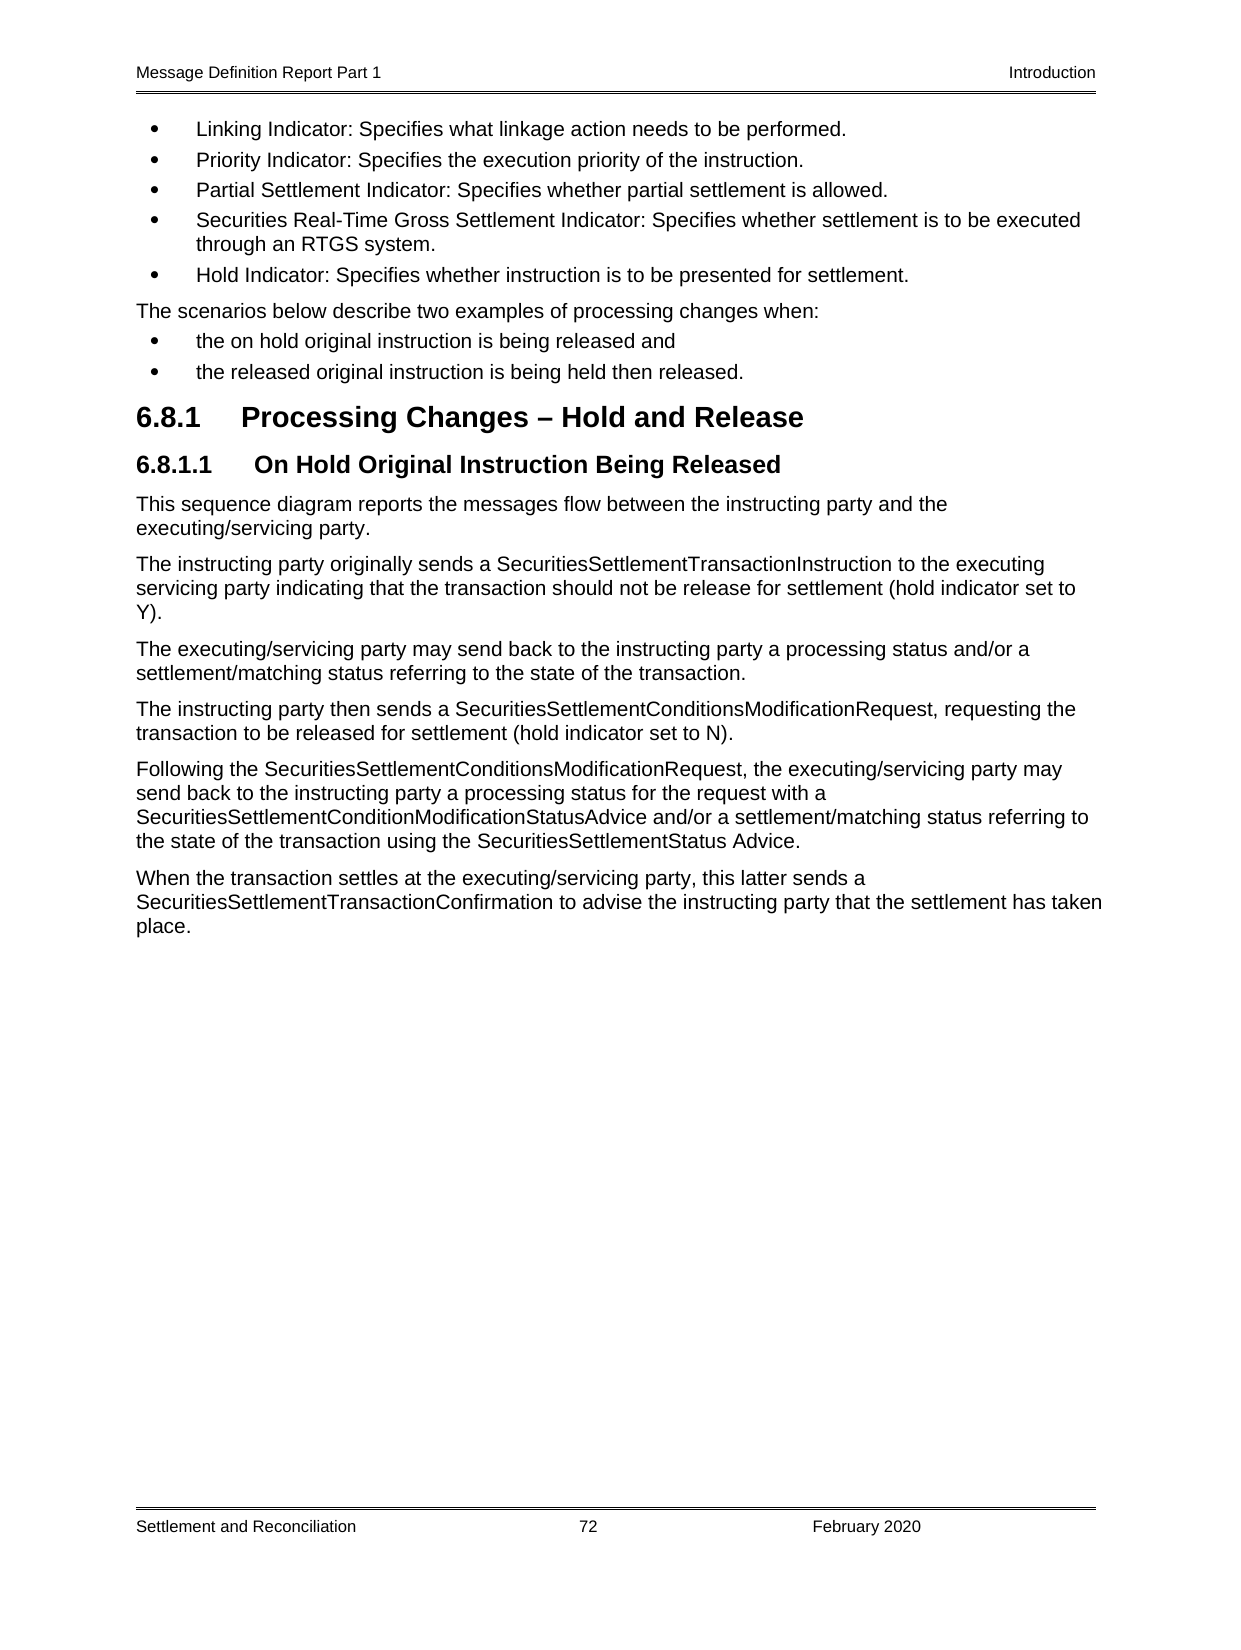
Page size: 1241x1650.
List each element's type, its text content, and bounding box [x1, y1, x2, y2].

subtitle On Hold Original Instruction Being Released [136, 450, 1104, 479]
list Securities Real-Time Gross Settlement Indicator: Specifies whether settlement is to be executed through an RTGS system. [151, 208, 1104, 256]
list Partial Settlement Indicator: Specifies whether partial settlement is allowed. [151, 178, 1104, 202]
text The instructing party originally sends a SecuritiesSettlementTransactionInstruction to the executing servicing party indicating that the transaction should not be release for settlement (hold indicator set to Y). [136, 552, 1104, 624]
text When the transaction settles at the executing/servicing party, this latter sends a SecuritiesSettlementTransactionConfirmation to advise the instructing party that the settlement has taken place. [136, 866, 1104, 937]
text This sequence diagram reports the messages flow between the instructing party and the executing/servicing party. [136, 492, 1104, 539]
list Priority Indicator: Specifies the execution priority of the instruction. [151, 147, 1104, 172]
list the released original instruction is being held then released. [151, 359, 1104, 383]
list Linking Indicator: Specifies what linkage action needs to be performed. [151, 117, 1104, 141]
text Following the SecuritiesSettlementConditionsModificationRequest, the executing/servicing party may send back to the instructing party a processing status for the request with a SecuritiesSettlementConditionModificationStatusAdvice and/or a settlement/matching status referring to the state of the transaction using the SecuritiesSettlementStatus Advice. [136, 757, 1104, 853]
list Hold Indicator: Specifies whether instruction is to be presented for settlement. [151, 262, 1104, 286]
text The instructing party then sends a SecuritiesSettlementConditionsModificationRequest, requesting the transaction to be released for settlement (hold indicator set to N). [136, 697, 1104, 745]
list the on hold original instruction is being released and [151, 329, 1104, 353]
text The executing/servicing party may send back to the instructing party a processing status and/or a settlement/matching status referring to the state of the transaction. [136, 636, 1104, 684]
subtitle Processing Changes – Hold and Release [136, 400, 1104, 434]
text The scenarios below describe two examples of processing changes when: [136, 299, 1104, 323]
